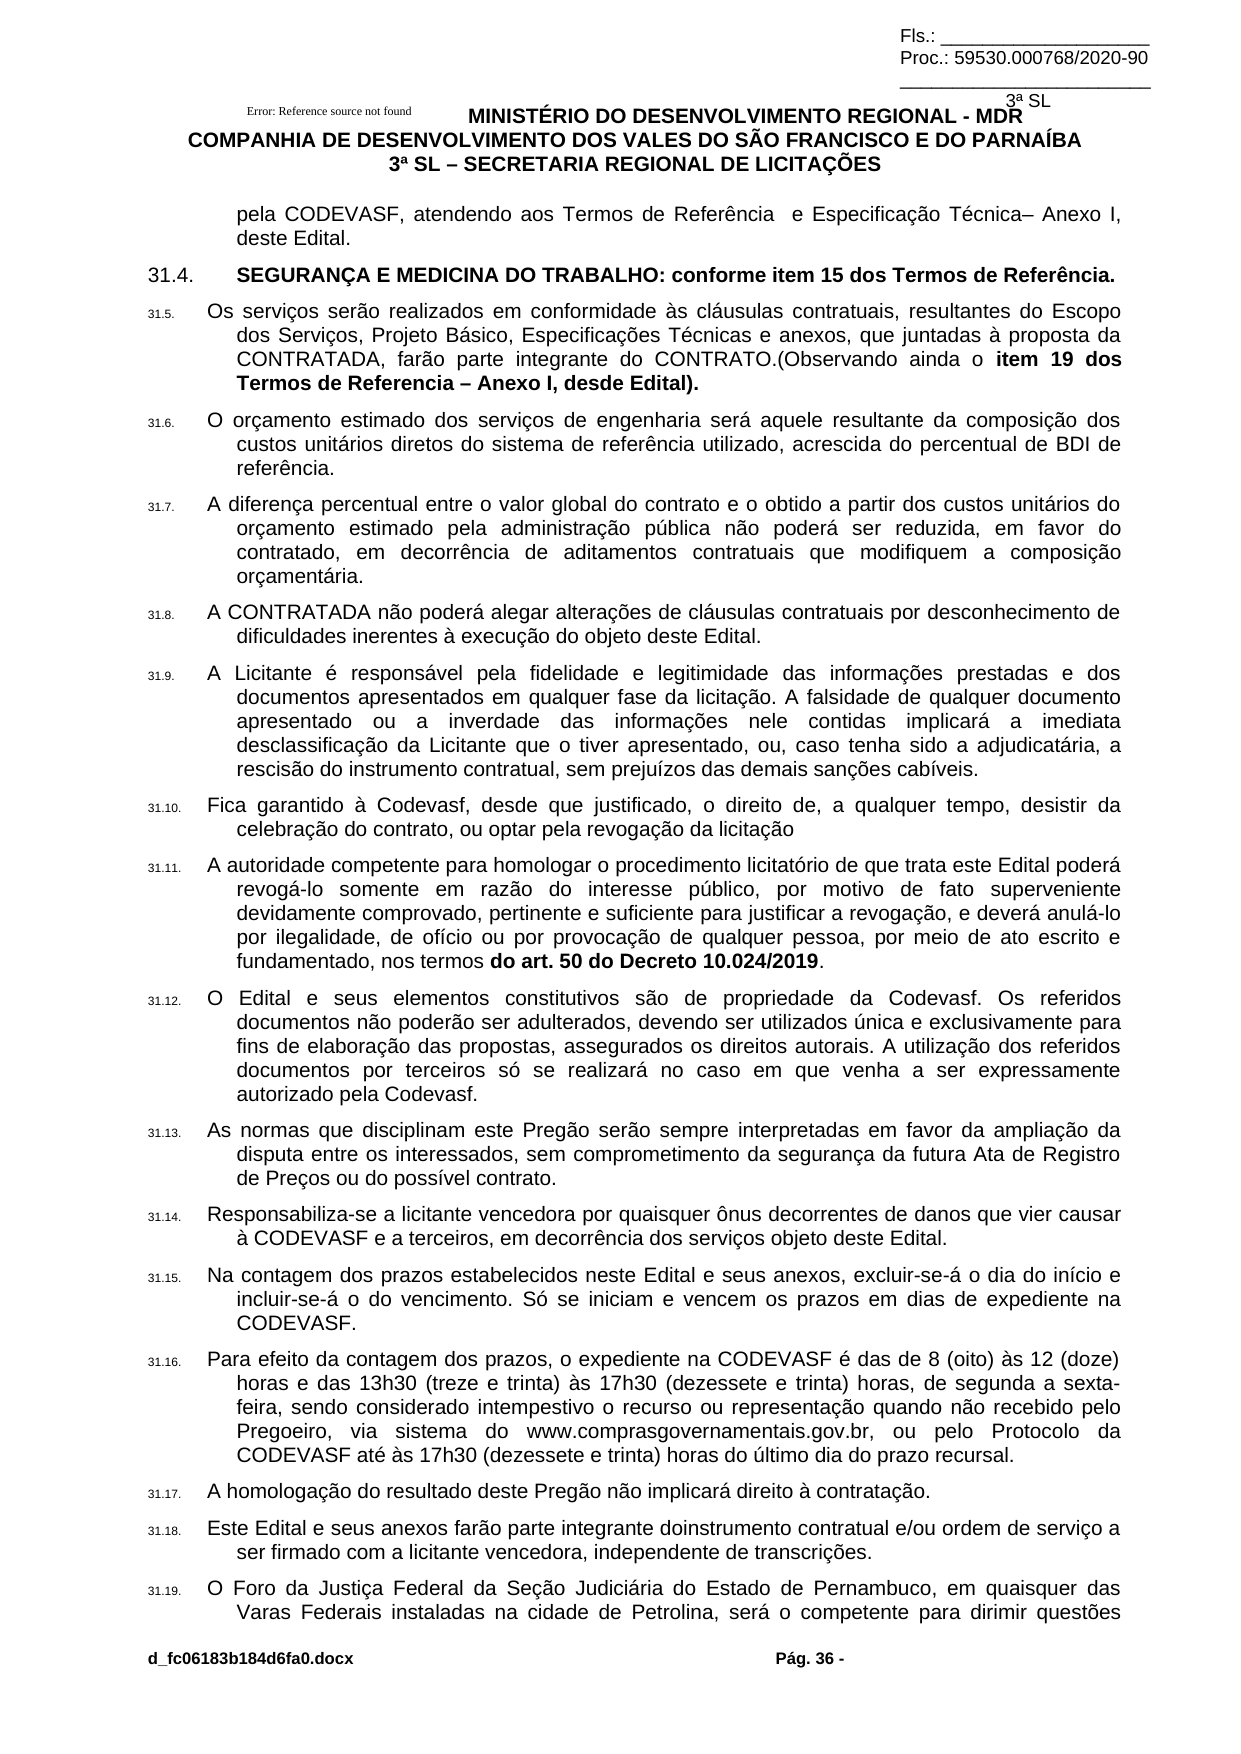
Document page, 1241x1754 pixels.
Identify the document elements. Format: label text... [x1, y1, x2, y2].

list O Edital e seus elementos constitutivos são de propriedade da Codevasf. Os referidos documentos não poderão ser adulterados, devendo ser utilizados única e exclusivamente para fins de elaboração das propostas, assegurados os direitos autorais. A utilização dos referidos documentos por terceiros só se realizará no caso em que venha a ser expressamente autorizado pela Codevasf. [148, 986, 1122, 1105]
list O orçamento estimado dos serviços de engenharia será aquele resultante da composição dos custos unitários diretos do sistema de referência utilizado, acrescida do percentual de BDI de referência. [148, 407, 1122, 479]
list A diferença percentual entre o valor global do contrato e o obtido a partir dos custos unitários do orçamento estimado pela administração pública não poderá ser reduzida, em favor do contratado, em decorrência de aditamentos contratuais que modifiquem a composição orçamentária. [148, 492, 1122, 588]
list Este Edital e seus anexos farão parte integrante doinstrumento contratual e/ou ordem de serviço a ser firmado com a licitante vencedora, independente de transcrições. [148, 1516, 1122, 1564]
list Responsabiliza-se a licitante vencedora por quaisquer ônus decorrentes de danos que vier causar à CODEVASF e a terceiros, em decorrência dos serviços objeto deste Edital. [148, 1202, 1122, 1250]
list SEGURANÇA E MEDICINA DO TRABALHO: conforme item 15 dos Termos de Referência. [148, 263, 1122, 287]
list A Licitante é responsável pela fidelidade e legitimidade das informações prestadas e dos documentos apresentados em qualquer fase da licitação. A falsidade de qualquer documento apresentado ou a inverdade das informações nele contidas implicará a imediata desclassificação da Licitante que o tiver apresentado, ou, caso tenha sido a adjudicatária, a rescisão do instrumento contratual, sem prejuízos das demais sanções cabíveis. [148, 661, 1122, 780]
list A homologação do resultado deste Pregão não implicará direito à contratação. [148, 1479, 1122, 1503]
list A CONTRATADA não poderá alegar alterações de cláusulas contratuais por desconhecimento de dificuldades inerentes à execução do objeto deste Edital. [148, 600, 1122, 648]
list Fica garantido à Codevasf, desde que justificado, o direito de, a qualquer tempo, desistir da celebração do contrato, ou optar pela revogação da licitação [148, 793, 1122, 841]
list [148, 202, 1122, 250]
list Os serviços serão realizados em conformidade às cláusulas contratuais, resultantes do Escopo dos Serviços, Projeto Básico, Especificações Técnicas e anexos, que juntadas à proposta da CONTRATADA, farão parte integrante do CONTRATO.(Observando ainda o item 19 dos Termos de Referencia – Anexo I, desde Edital). [148, 299, 1122, 395]
list Para efeito da contagem dos prazos, o expediente na CODEVASF é das de 8 (oito) às 12 (doze) horas e das 13h30 (treze e trinta) às 17h30 (dezessete e trinta) horas, de segunda a sexta-feira, sendo considerado intempestivo o recurso ou representação quando não recebido pelo Pregoeiro, via sistema do www.comprasgovernamentais.gov.br, ou pelo Protocolo da CODEVASF até às 17h30 (dezessete e trinta) horas do último dia do prazo recursal. [148, 1347, 1122, 1467]
list A autoridade competente para homologar o procedimento licitatório de que trata este Edital poderá revogá-lo somente em razão do interesse público, por motivo de fato superveniente devidamente comprovado, pertinente e suficiente para justificar a revogação, e deverá anulá-lo por ilegalidade, de ofício ou por provocação de qualquer pessoa, por meio de ato escrito e fundamentado, nos termos do art. 50 do Decreto 10.024/2019. [148, 853, 1122, 973]
list As normas que disciplinam este Pregão serão sempre interpretadas em favor da ampliação da disputa entre os interessados, sem comprometimento da segurança da futura Ata de Registro de Preços ou do possível contrato. [148, 1118, 1122, 1190]
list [148, 1576, 1122, 1624]
list Na contagem dos prazos estabelecidos neste Edital e seus anexos, excluir-se-á o dia do início e incluir-se-á o do vencimento. Só se iniciam e vencem os prazos em dias de expediente na CODEVASF. [148, 1263, 1122, 1334]
